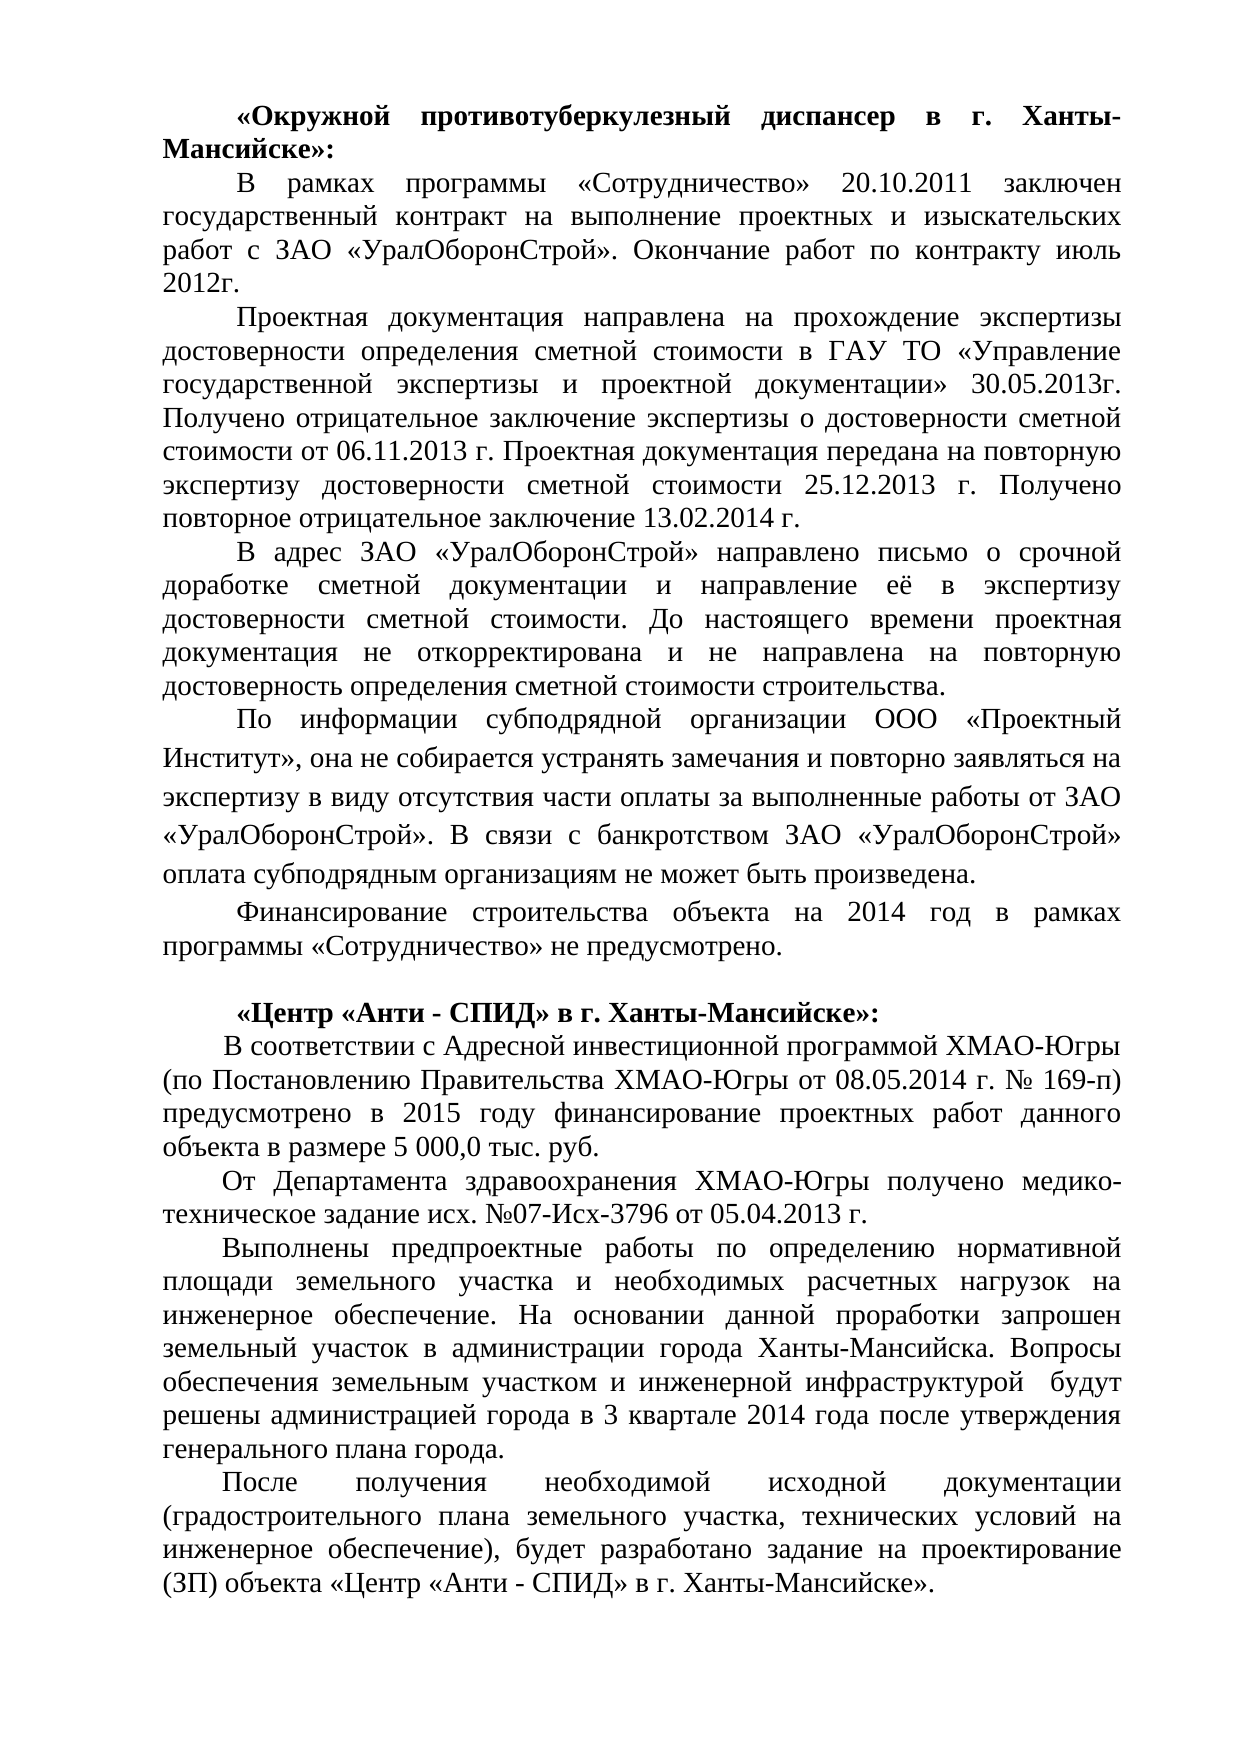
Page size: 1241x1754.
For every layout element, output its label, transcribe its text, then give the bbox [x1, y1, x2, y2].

text Проектная документация направлена на прохождение экспертизы достоверности определения сметной стоимости в ГАУ ТО «Управление государственной экспертизы и проектной документации» 30.05.2013г. Получено отрицательное заключение экспертизы о достоверности сметной стоимости от 06.11.2013 г. Проектная документация передана на повторную экспертизу достоверности сметной стоимости 25.12.2013 г. Получено повторное отрицательное заключение 13.02.2014 г. [162, 299, 1122, 534]
text После получения необходимой исходной документации (градостроительного плана земельного участка, технических условий на инженерное обеспечение), будет разработано задание на проектирование (ЗП) объекта «Центр «Анти - СПИД» в г. Ханты-Мансийске». [162, 1464, 1122, 1599]
text Финансирование строительства объекта на 2014 год в рамках программы «Сотрудничество» не предусмотрено. [162, 894, 1122, 961]
text В соответствии с Адресной инвестиционной программой ХМАО-Югры (по Постановлению Правительства ХМАО-Югры от 08.05.2014 г. № 169-п) предусмотрено в 2015 году финансирование проектных работ данного объекта в размере 5 000,0 тыс. руб. [162, 1028, 1122, 1163]
text В рамках программы «Сотрудничество» 20.10.2011 заключен государственный контракт на выполнение проектных и изыскательских работ с ЗАО «УралОборонСтрой». Окончание работ по контракту июль 2012г. [162, 165, 1122, 299]
text «Окружной противотуберкулезный диспансер в г. Ханты-Мансийске»: [162, 98, 1122, 165]
text По информации субподрядной организации ООО «Проектный Институт», она не собирается устранять замечания и повторно заявляться на экспертизу в виду отсутствия части оплаты за выполненные работы от ЗАО «УралОборонСтрой». В связи с банкротством ЗАО «УралОборонСтрой» оплата субподрядным организациям не может быть произведена. [162, 702, 1122, 889]
text В адрес ЗАО «УралОборонСтрой» направлено письмо о срочной доработке сметной документации и направление её в экспертизу достоверности сметной стоимости. До настоящего времени проектная документация не откорректирована и не направлена на повторную достоверность определения сметной стоимости строительства. [162, 534, 1122, 702]
text От Департамента здравоохранения ХМАО-Югры получено медико-техническое задание исх. №07-Исх-3796 от 05.04.2013 г. [162, 1163, 1122, 1230]
text Выполнены предпроектные работы по определению нормативной площади земельного участка и необходимых расчетных нагрузок на инженерное обеспечение. На основании данной проработки запрошен земельный участок в администрации города Ханты-Мансийска. Вопросы обеспечения земельным участком и инженерной инфраструктурой будут решены администрацией города в 3 квартале 2014 года после утверждения генерального плана города. [162, 1230, 1122, 1464]
text «Центр «Анти - СПИД» в г. Ханты-Мансийске»: [162, 995, 1122, 1028]
